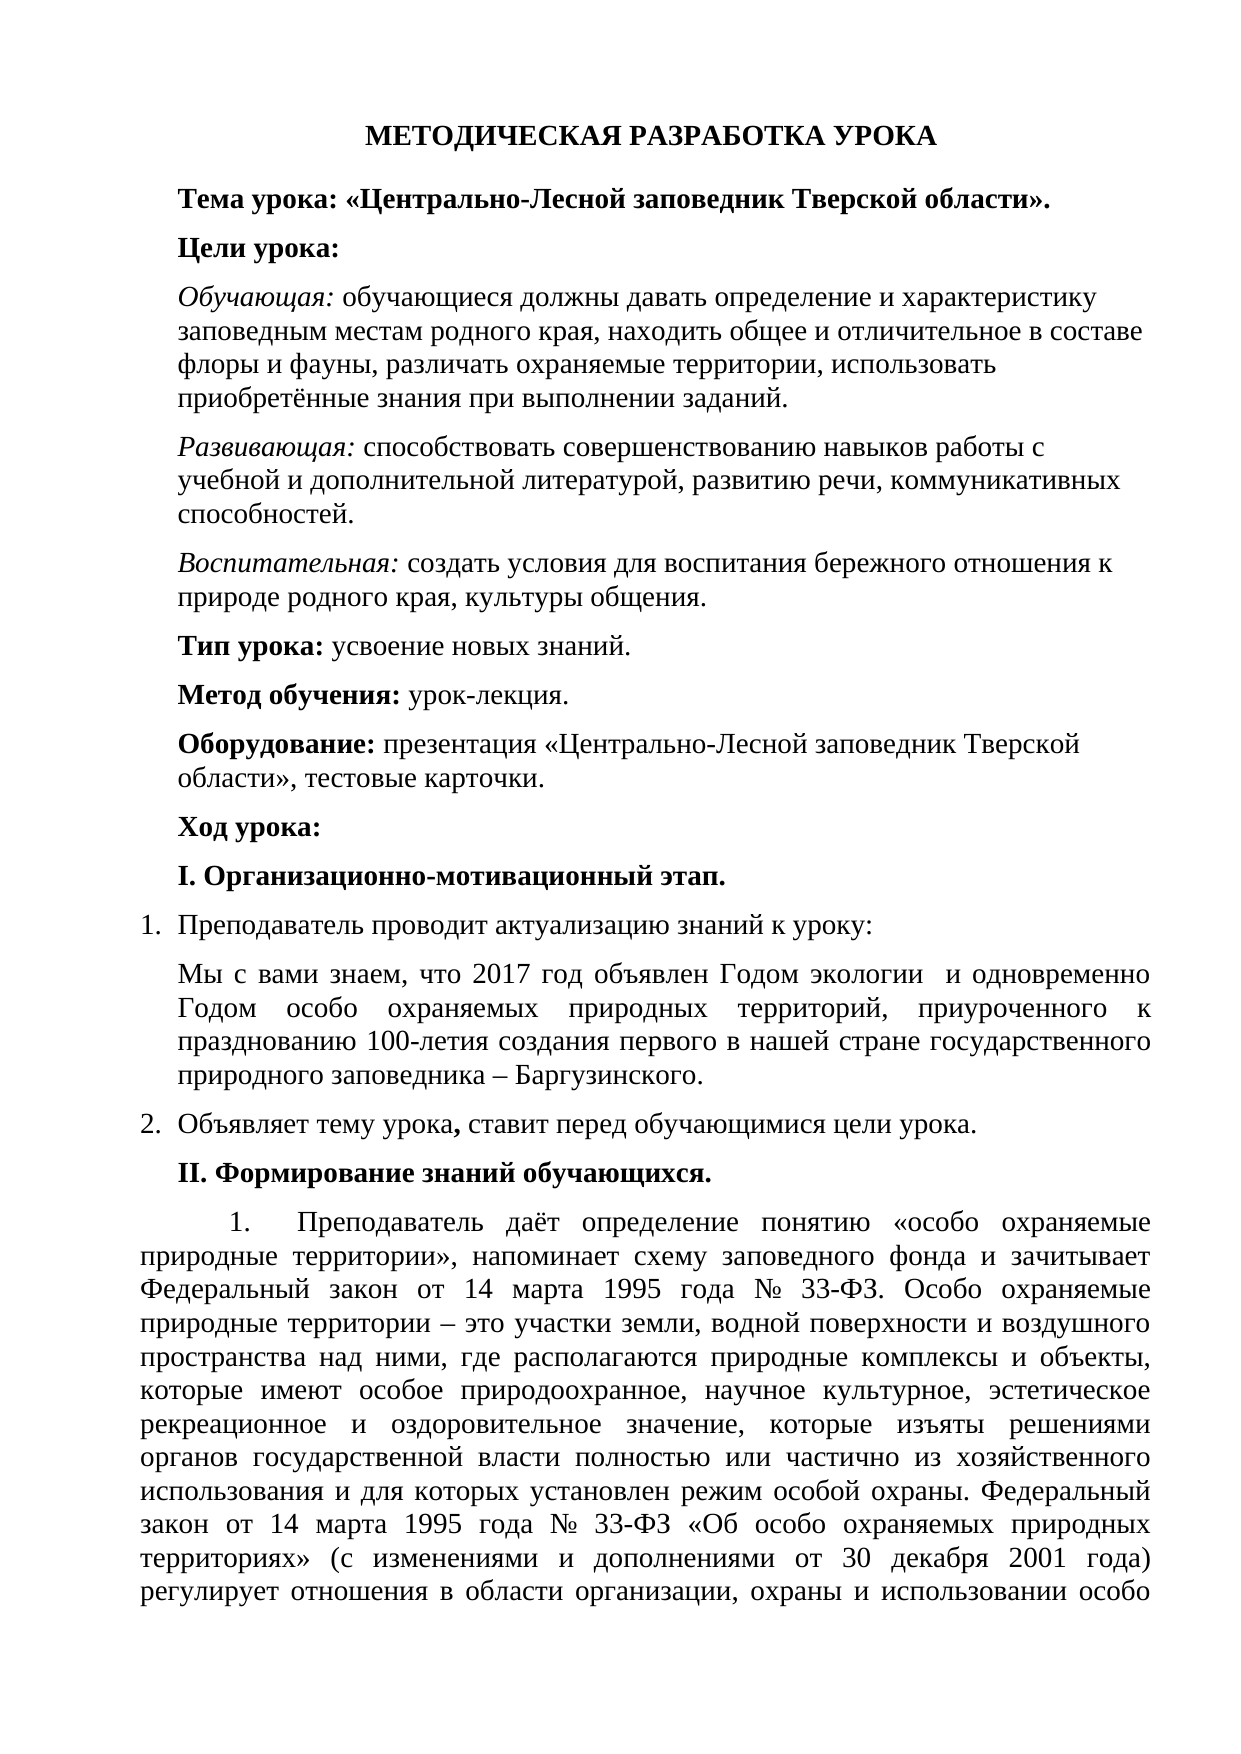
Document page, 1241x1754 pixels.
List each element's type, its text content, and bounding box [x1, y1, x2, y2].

text Обучающая: обучающиеся должны давать определение и характеристику заповедным местам родного края, находить общее и отличительное в составе флоры и фауны, различать охраняемые территории, использовать приобретённые знания при выполнении заданий. [177, 279, 1152, 413]
text МЕТОДИЧЕСКАЯ РАЗРАБОТКА УРОКА [177, 118, 1152, 152]
text Оборудование: презентация «Центрально-Лесной заповедник Тверской области», тестовые карточки. [177, 726, 1152, 793]
text I. Организационно-мотивационный этап. [177, 858, 1152, 892]
text Тип урока: усвоение новых знаний. [177, 628, 1152, 661]
text Развивающая: способствовать совершенствованию навыков работы с учебной и дополнительной литературой, развитию речи, коммуникативных способностей. [177, 429, 1152, 529]
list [140, 1204, 1152, 1607]
text Воспитательная: создать условия для воспитания бережного отношения к природе родного края, культуры общения. [177, 545, 1152, 612]
list Преподаватель проводит актуализацию знаний к уроку: [140, 907, 1152, 941]
text II. Формирование знаний обучающихся. [177, 1155, 1152, 1189]
text Мы с вами знаем, что 2017 год объявлен Годом экологии и одновременно Годом особо охраняемых природных территорий, приуроченного к празднованию 100-летия создания первого в нашей стране государственного природного заповедника – Баргузинского. [177, 956, 1152, 1091]
text Тема урока: «Центрально-Лесной заповедник Тверской области». [177, 181, 1152, 214]
list Объявляет тему урока, ставит перед обучающимися цели урока. [140, 1106, 1152, 1140]
text Ход урока: [177, 809, 1152, 842]
text Цели урока: [177, 230, 1152, 263]
text Метод обучения: урок-лекция. [177, 677, 1152, 711]
